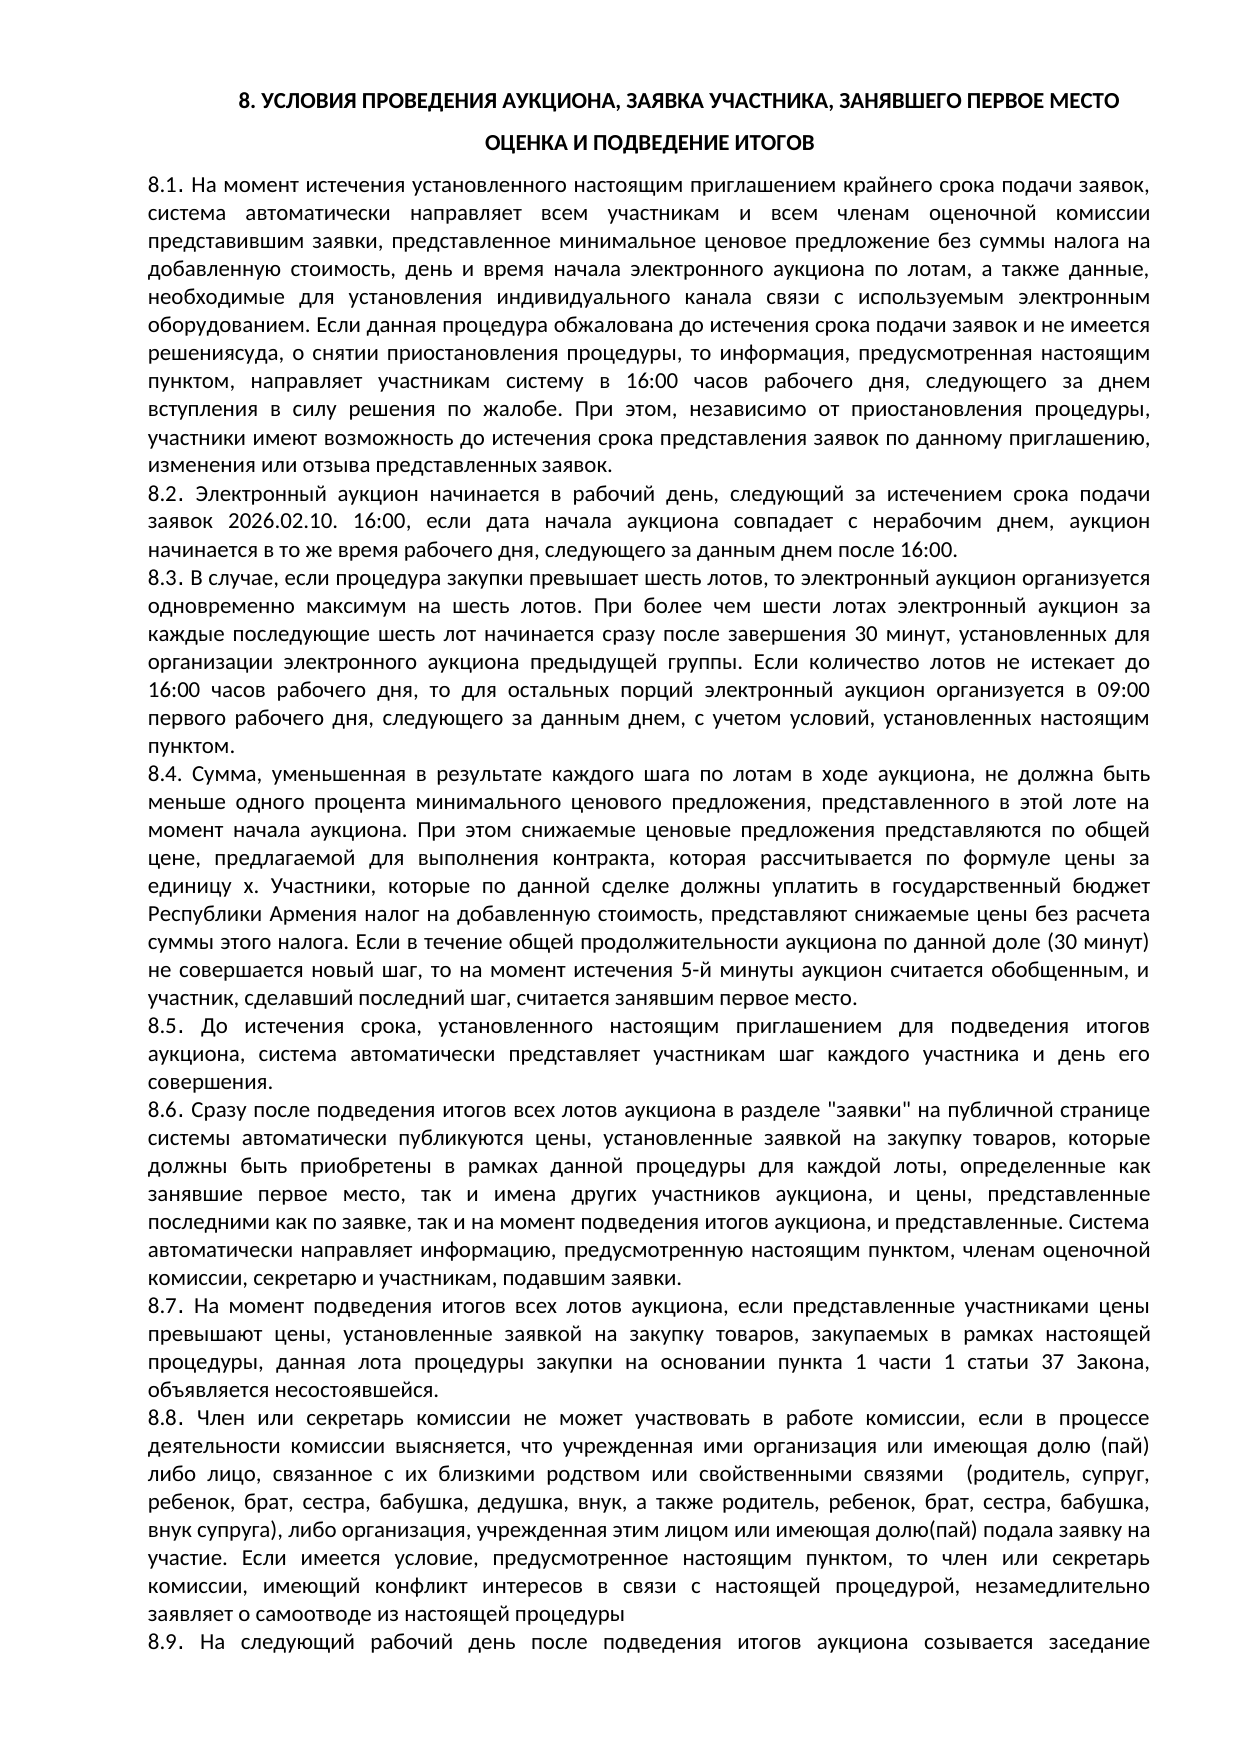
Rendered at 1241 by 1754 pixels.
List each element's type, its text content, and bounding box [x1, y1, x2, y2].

text 8.7․ На момент подведения итогов всех лотов аукциона, если представленные участниками цены превышают цены, установленные заявкой на закупку товаров, закупаемых в рамках настоящей процедуры, данная лота процедуры закупки на основании пункта 1 части 1 статьи 37 Закона, объявляется несостоявшейся. [148, 1291, 1152, 1403]
text 8.3․ В случае, если процедура закупки превышает шесть лотов, то электронный аукцион организуется одновременно максимум на шесть лотов. При более чем шести лотах электронный аукцион за каждые последующие шесть лот начинается сразу после завершения 30 минут, установленных для организации электронного аукциона предыдущей группы. Если количество лотов не истекает до 16:00 часов рабочего дня, то для остальных порций электронный аукцион организуется в 09:00 первого рабочего дня, следующего за данным днем, с учетом условий, установленных настоящим пунктом. [148, 563, 1152, 759]
text 8.4. Сумма, уменьшенная в результате каждого шага по лотам в ходе аукциона, не должна быть меньше одного процента минимального ценового предложения, представленного в этой лоте на момент начала аукциона. При этом снижаемые ценовые предложения представляются по общей цене, предлагаемой для выполнения контракта, которая рассчитывается по формуле цены за единицу x. Участники, которые по данной сделке должны уплатить в государственный бюджет Республики Армения налог на добавленную стоимость, представляют снижаемые цены без расчета суммы этого налога. Если в течение общей продолжительности аукциона по данной доле (30 минут) не совершается новый шаг, то на момент истечения 5-й минуты аукцион считается обобщенным, и участник, сделавший последний шаг, считается занявшим первое место. [148, 759, 1152, 1011]
text 8.1․ На момент истечения установленного настоящим приглашением крайнего срока подачи заявок, система автоматически направляет всем участникам и всем членам оценочной комиссии представившим заявки, представленное минимальное ценовое предложение без суммы налога на добавленную стоимость, день и время начала электронного аукциона по лотам, а также данные, необходимые для установления индивидуального канала связи с используемым электронным оборудованием. Если данная процедура обжалована до истечения срока подачи заявок и не имеется решениясуда, о снятии приостановления процедуры, то информация, предусмотренная настоящим пунктом, направляет участникам систему в 16:00 часов рабочего дня, следующего за днем вступления в силу решения по жалобе. При этом, независимо от приостановления процедуры, участники имеют возможность до истечения срока представления заявок по данному приглашению, изменения или отзыва представленных заявок. [148, 170, 1152, 479]
text 8. УСЛОВИЯ ПРОВЕДЕНИЯ АУКЦИОНА, ЗАЯВКА УЧАСТНИКА, ЗАНЯВШЕГО ПЕРВОЕ МЕСТО ОЦЕНКА И ПОДВЕДЕНИЕ ИТОГОВ [148, 86, 1152, 156]
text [148, 1627, 1152, 1656]
text 8.8․ Член или секретарь комиссии не может участвовать в работе комиссии, если в процессе деятельности комиссии выясняется, что учрежденная ими организация или имеющая долю (пай) либо лицо, связанное с их близкими родством или свойственными связями (родитель, супруг, ребенок, брат, сестра, бабушка, дедушка, внук, а также родитель, ребенок, брат, сестра, бабушка, внук супруга), либо организация, учрежденная этим лицом или имеющая долю(пай) подала заявку на участие. Если имеется условие, предусмотренное настоящим пунктом, то член или секретарь комиссии, имеющий конфликт интересов в связи с настоящей процедурой, незамедлительно заявляет о самоотводе из настоящей процедуры [148, 1403, 1152, 1627]
text 8.5․ До истечения срока, установленного настоящим приглашением для подведения итогов аукциона, система автоматически представляет участникам шаг каждого участника и день его совершения. [148, 1011, 1152, 1095]
text 8.6․ Сразу после подведения итогов всех лотов аукциона в разделе "заявки" на публичной странице системы автоматически публикуются цены, установленные заявкой на закупку товаров, которые должны быть приобретены в рамках данной процедуры для каждой лоты, определенные как занявшие первое место, так и имена других участников аукциона, и цены, представленные последними как по заявке, так и на момент подведения итогов аукциона, и представленные. Система автоматически направляет информацию, предусмотренную настоящим пунктом, членам оценочной комиссии, секретарю и участникам, подавшим заявки. [148, 1095, 1152, 1291]
text 8.2․ Электронный аукцион начинается в рабочий день, следующий за истечением срока подачи заявок 2026.02.10. 16:00 , если дата начала аукциона совпадает с нерабочим днем, аукцион начинается в то же время рабочего дня, следующего за данным днем после 16:00. [148, 479, 1152, 563]
